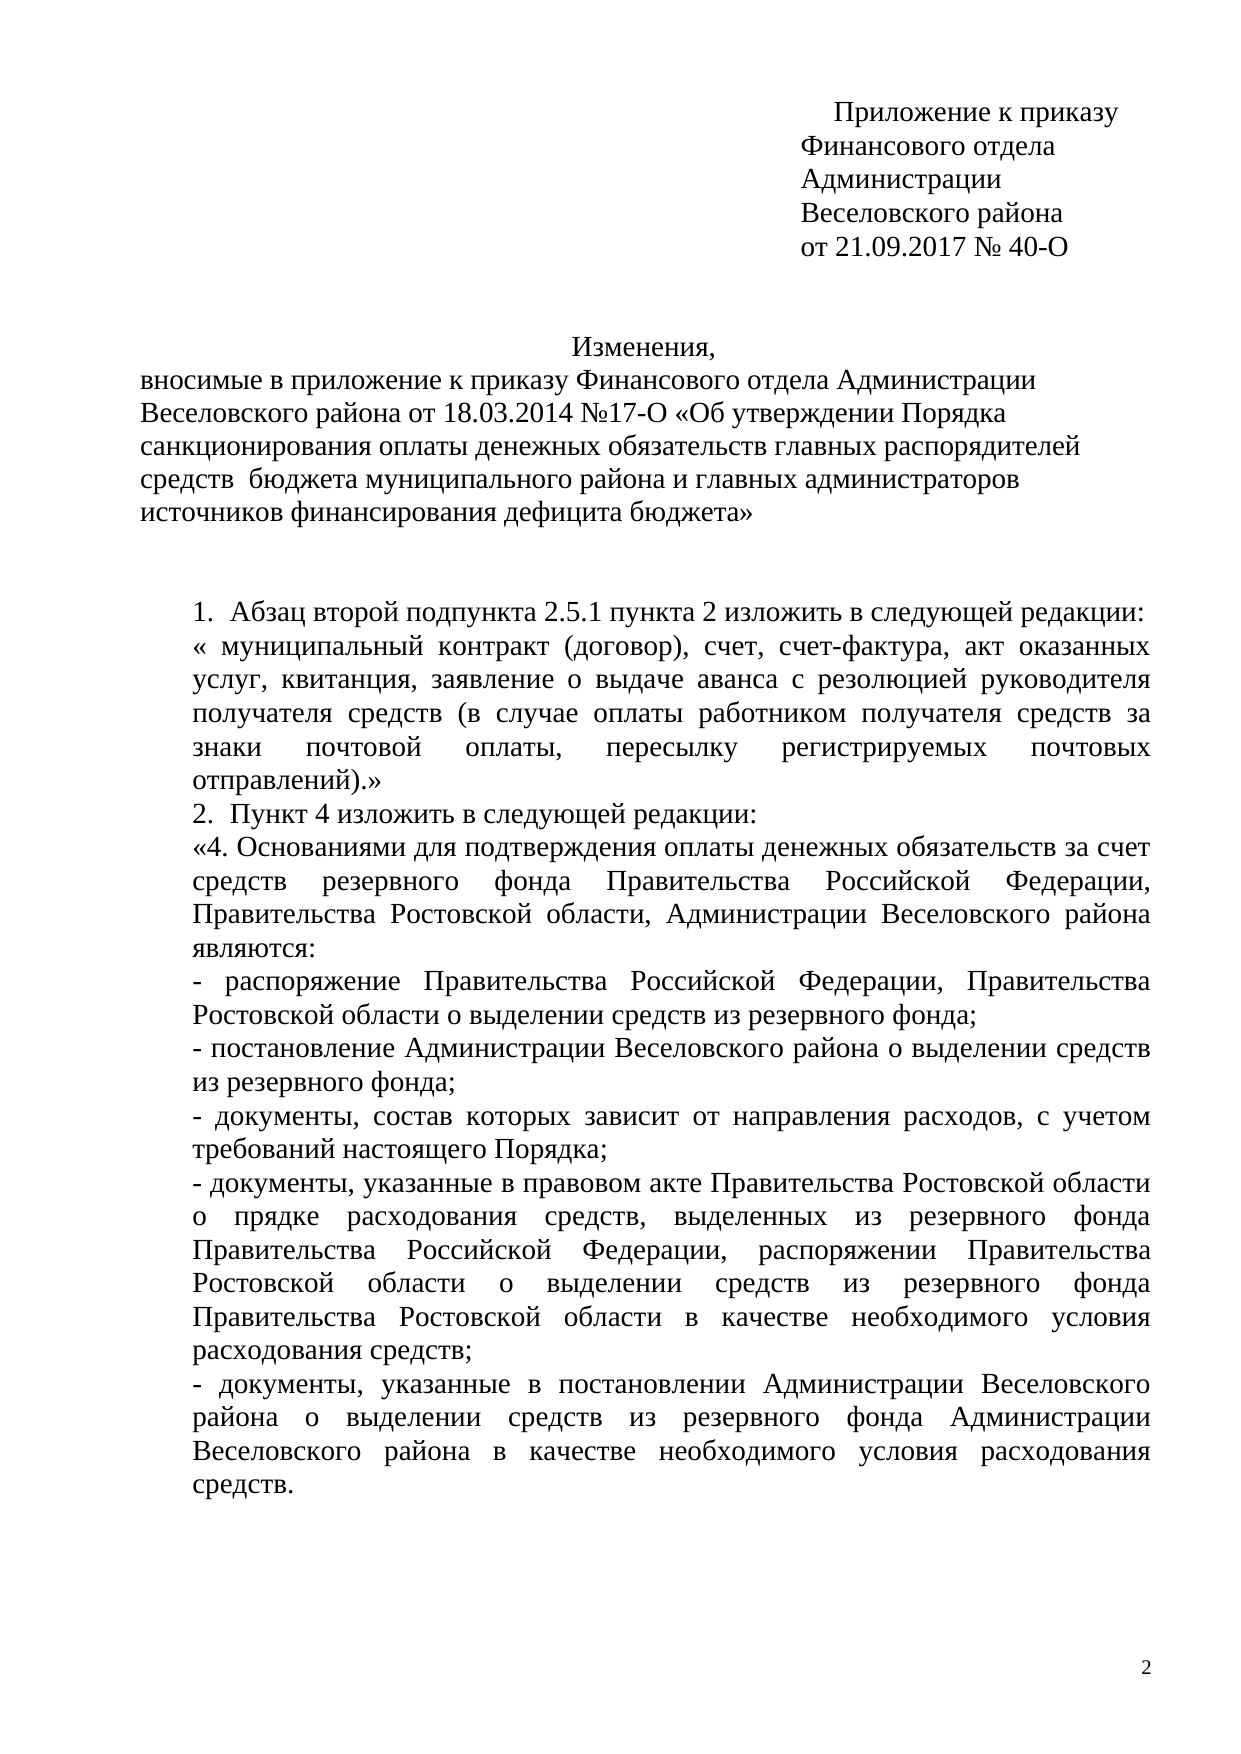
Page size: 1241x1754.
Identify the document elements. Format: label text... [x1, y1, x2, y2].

text - документы, указанные в правовом акте Правительства Ростовской области о прядке расходования средств, выделенных из резервного фонда Правительства Российской Федерации, распоряжении Правительства Ростовской области о выделении средств из резервного фонда Правительства Ростовской области в качестве необходимого условия расходования средств; [192, 1165, 1152, 1366]
text - документы, состав которых зависит от направления расходов, с учетом требований настоящего Порядка; [192, 1098, 1152, 1165]
text « муниципальный контракт (договор), счет, счет-фактура, акт оказанных услуг, квитанция, заявление о выдаче аванса с резолюцией руководителя получателя средств (в случае оплаты работником получателя средств за знаки почтовой оплаты, пересылку регистрируемых почтовых отправлений).» [192, 628, 1152, 796]
text - документы, указанные в постановлении Администрации Веселовского района о выделении средств из резервного фонда Администрации Веселовского района в качестве необходимого условия расходования средств. [192, 1366, 1152, 1500]
text вносимые в приложение к приказу Финансового отдела Администрации Веселовского района от 18.03.2014 №17-О «Об утверждении Порядка санкционирования оплаты денежных обязательств главных распорядителей средств бюджета муниципального района и главных администраторов источников финансирования дефицита бюджета» [140, 363, 1149, 528]
text от 21.09.2017 № 40-О [800, 229, 1152, 262]
text Приложение к приказу [800, 94, 1152, 128]
text - распоряжение Правительства Российской Федерации, Правительства Ростовской области о выделении средств из резервного фонда; [192, 963, 1152, 1031]
text Изменения, [136, 329, 1152, 363]
list Пункт 4 изложить в следующей редакции: [192, 796, 1152, 829]
text «4. Основаниями для подтверждения оплаты денежных обязательств за счет средств резервного фонда Правительства Российской Федерации, Правительства Ростовской области, Администрации Веселовского района являются: [192, 829, 1152, 963]
text Финансового отдела [800, 128, 1152, 162]
text Администрации Веселовского района [800, 162, 1152, 229]
list Абзац второй подпункта 2.5.1 пункта 2 изложить в следующей редакции: [192, 594, 1152, 628]
text - постановление Администрации Веселовского района о выделении средств из резервного фонда; [192, 1031, 1152, 1098]
